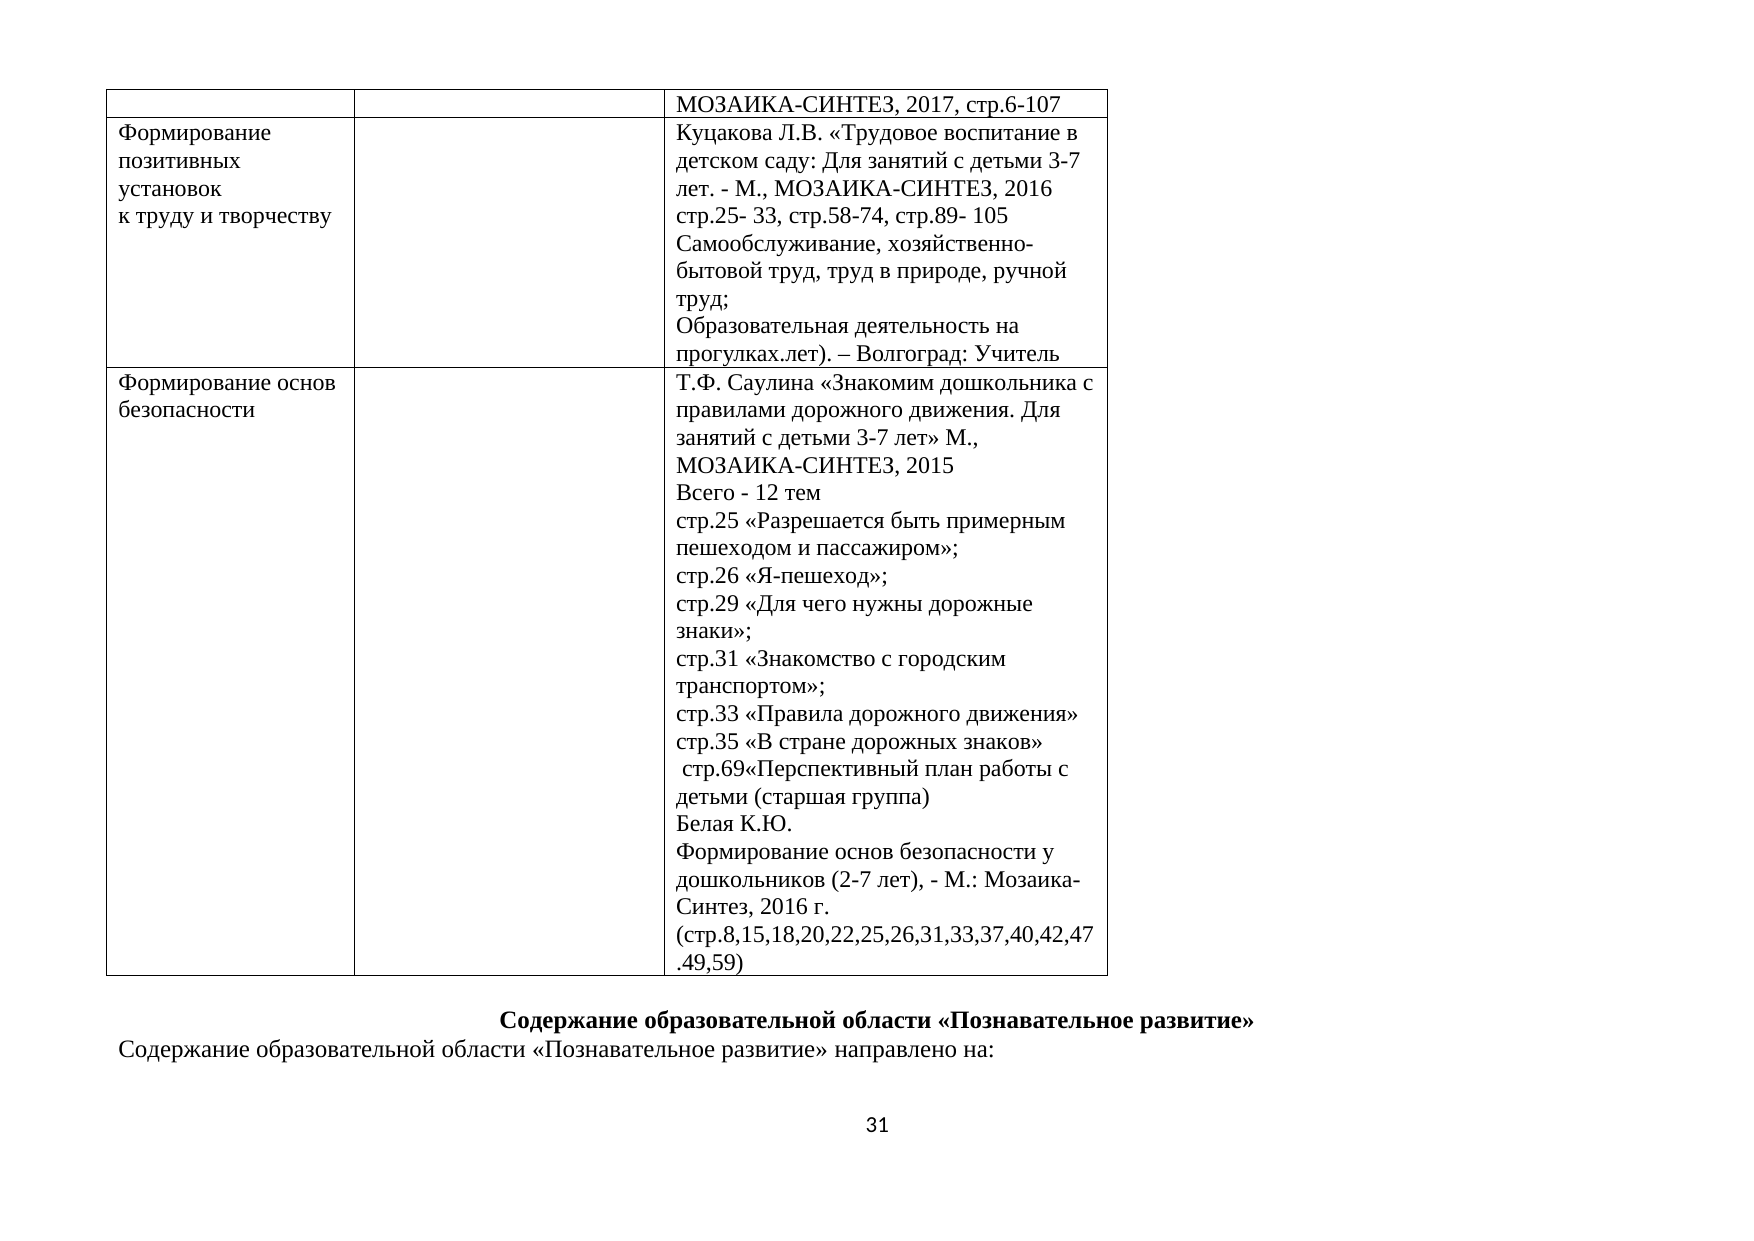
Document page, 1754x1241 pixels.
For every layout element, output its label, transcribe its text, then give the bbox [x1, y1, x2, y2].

table_cell [355, 118, 664, 367]
table_cell Т.Ф. Саулина «Знакомим дошкольника с правилами дорожного движения. Для занятий с детьми 3-7 лет» М., МОЗАИКА-СИНТЕЗ, 2015 Всего - 12 тем стр.25 «Разрешается быть примерным пешеходом и пассажиром»; стр.26 «Я-пешеход»; стр.29 «Для чего нужны дорожные знаки»; стр.31 «Знакомство с городским транспортом»; стр.33 «Правила дорожного движения» стр.35 «В стране дорожных знаков» стр.69«Перспективный план работы с детьми (старшая группа) Белая К.Ю. Формирование основ безопасности у дошкольников (2-7 лет), - М.: Мозаика-Синтез, 2016 г. (стр.8,15,18,20,22,25,26,31,33,37,40,42,47.49,59) [665, 368, 1107, 975]
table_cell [107, 90, 354, 117]
text Содержание образовательной области «Познавательное развитие» [118, 1005, 1636, 1034]
table_cell Формирование позитивных установок к труду и творчеству [107, 118, 354, 367]
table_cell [665, 90, 1107, 117]
table_cell Куцакова Л.В. «Трудовое воспитание в детском саду: Для занятий с детьми 3-7 лет. - М., МОЗАИКА-СИНТЕЗ, 2016 стр.25- 33, стр.58-74, стр.89- 105 Самообслуживание, хозяйственно-бытовой труд, труд в природе, ручной труд; Образовательная деятельность на прогулках.лет). – Волгоград: Учитель [665, 118, 1107, 367]
table_cell [355, 368, 664, 975]
table_cell [355, 90, 664, 117]
text Содержание образовательной области «Познавательное развитие» направлено на: [118, 1034, 1636, 1062]
table_cell Формирование основ безопасности [107, 368, 354, 975]
